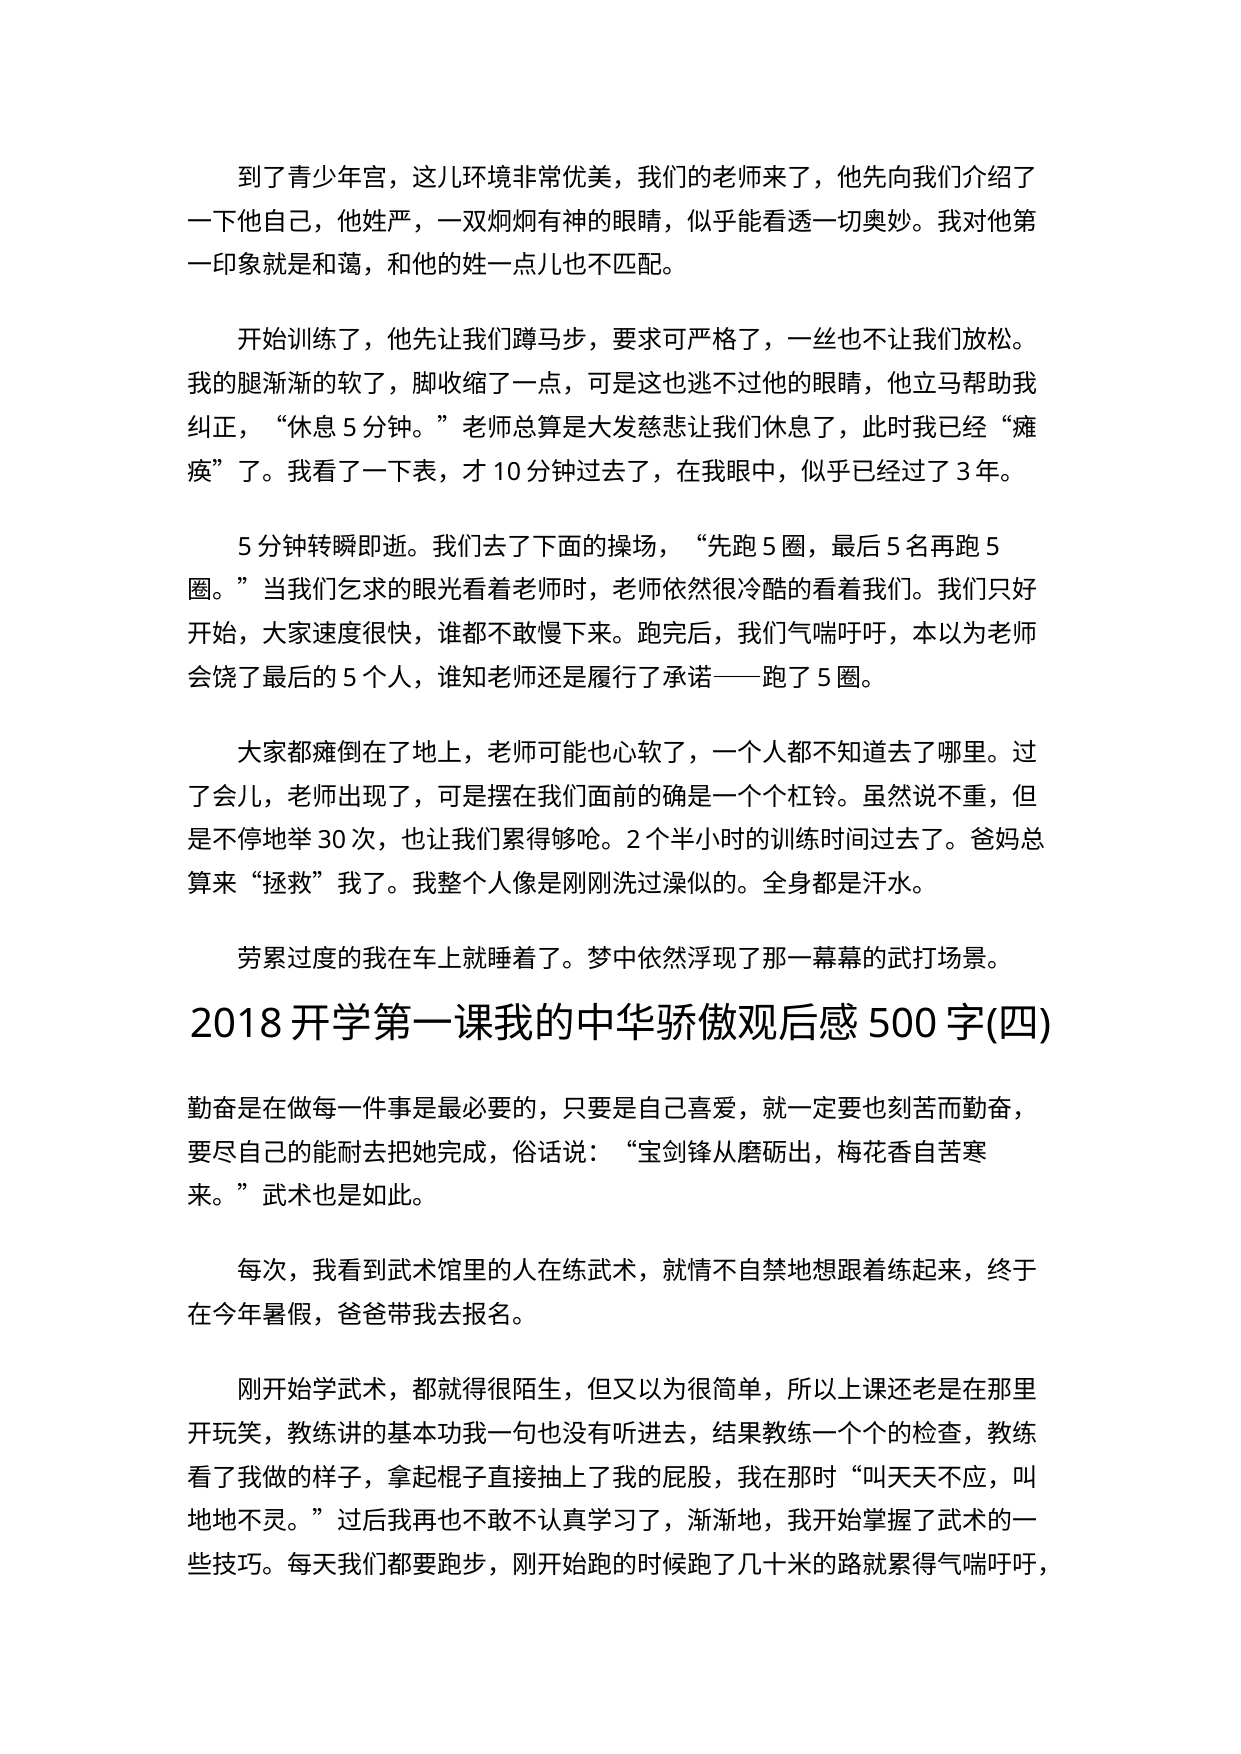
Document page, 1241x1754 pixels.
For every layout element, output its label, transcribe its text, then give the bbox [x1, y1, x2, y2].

text 每次，我看到武术馆里的人在练武术，就情不自禁地想跟着练起来，终于在今年暑假，爸爸带我去报名。 [187, 1243, 1053, 1331]
subtitle 2018开学第一课我的中华骄傲观后感500字(四) [187, 991, 1053, 1049]
text 5分钟转瞬即逝。我们去了下面的操场，“先跑5圈，最后5名再跑5圈。”当我们乞求的眼光看着老师时，老师依然很冷酷的看着我们。我们只好开始，大家速度很快，谁都不敢慢下来。跑完后，我们气喘吁吁，本以为老师会饶了最后的5个人，谁知老师还是履行了承诺——跑了5圈。 [187, 519, 1053, 694]
text 勤奋是在做每一件事是最必要的，只要是自己喜爱，就一定要也刻苦而勤奋，要尽自己的能耐去把她完成，俗话说：“宝剑锋从磨砺出，梅花香自苦寒来。”武术也是如此。 [187, 1081, 1053, 1212]
text 大家都瘫倒在了地上，老师可能也心软了，一个人都不知道去了哪里。过了会儿，老师出现了，可是摆在我们面前的确是一个个杠铃。虽然说不重，但是不停地举30次，也让我们累得够呛。2个半小时的训练时间过去了。爸妈总算来“拯救”我了。我整个人像是刚刚洗过澡似的。全身都是汗水。 [187, 725, 1053, 900]
text 到了青少年宫，这儿环境非常优美，我们的老师来了，他先向我们介绍了一下他自己，他姓严，一双炯炯有神的眼睛，似乎能看透一切奥妙。我对他第一印象就是和蔼，和他的姓一点儿也不匹配。 [187, 150, 1053, 281]
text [187, 1362, 1053, 1581]
text 劳累过度的我在车上就睡着了。梦中依然浮现了那一幕幕的武打场景。 [187, 931, 1053, 975]
text 开始训练了，他先让我们蹲马步，要求可严格了，一丝也不让我们放松。我的腿渐渐的软了，脚收缩了一点，可是这也逃不过他的眼睛，他立马帮助我纠正，“休息5分钟。”老师总算是大发慈悲让我们休息了，此时我已经“瘫痪”了。我看了一下表，才10分钟过去了，在我眼中，似乎已经过了3年。 [187, 312, 1053, 487]
